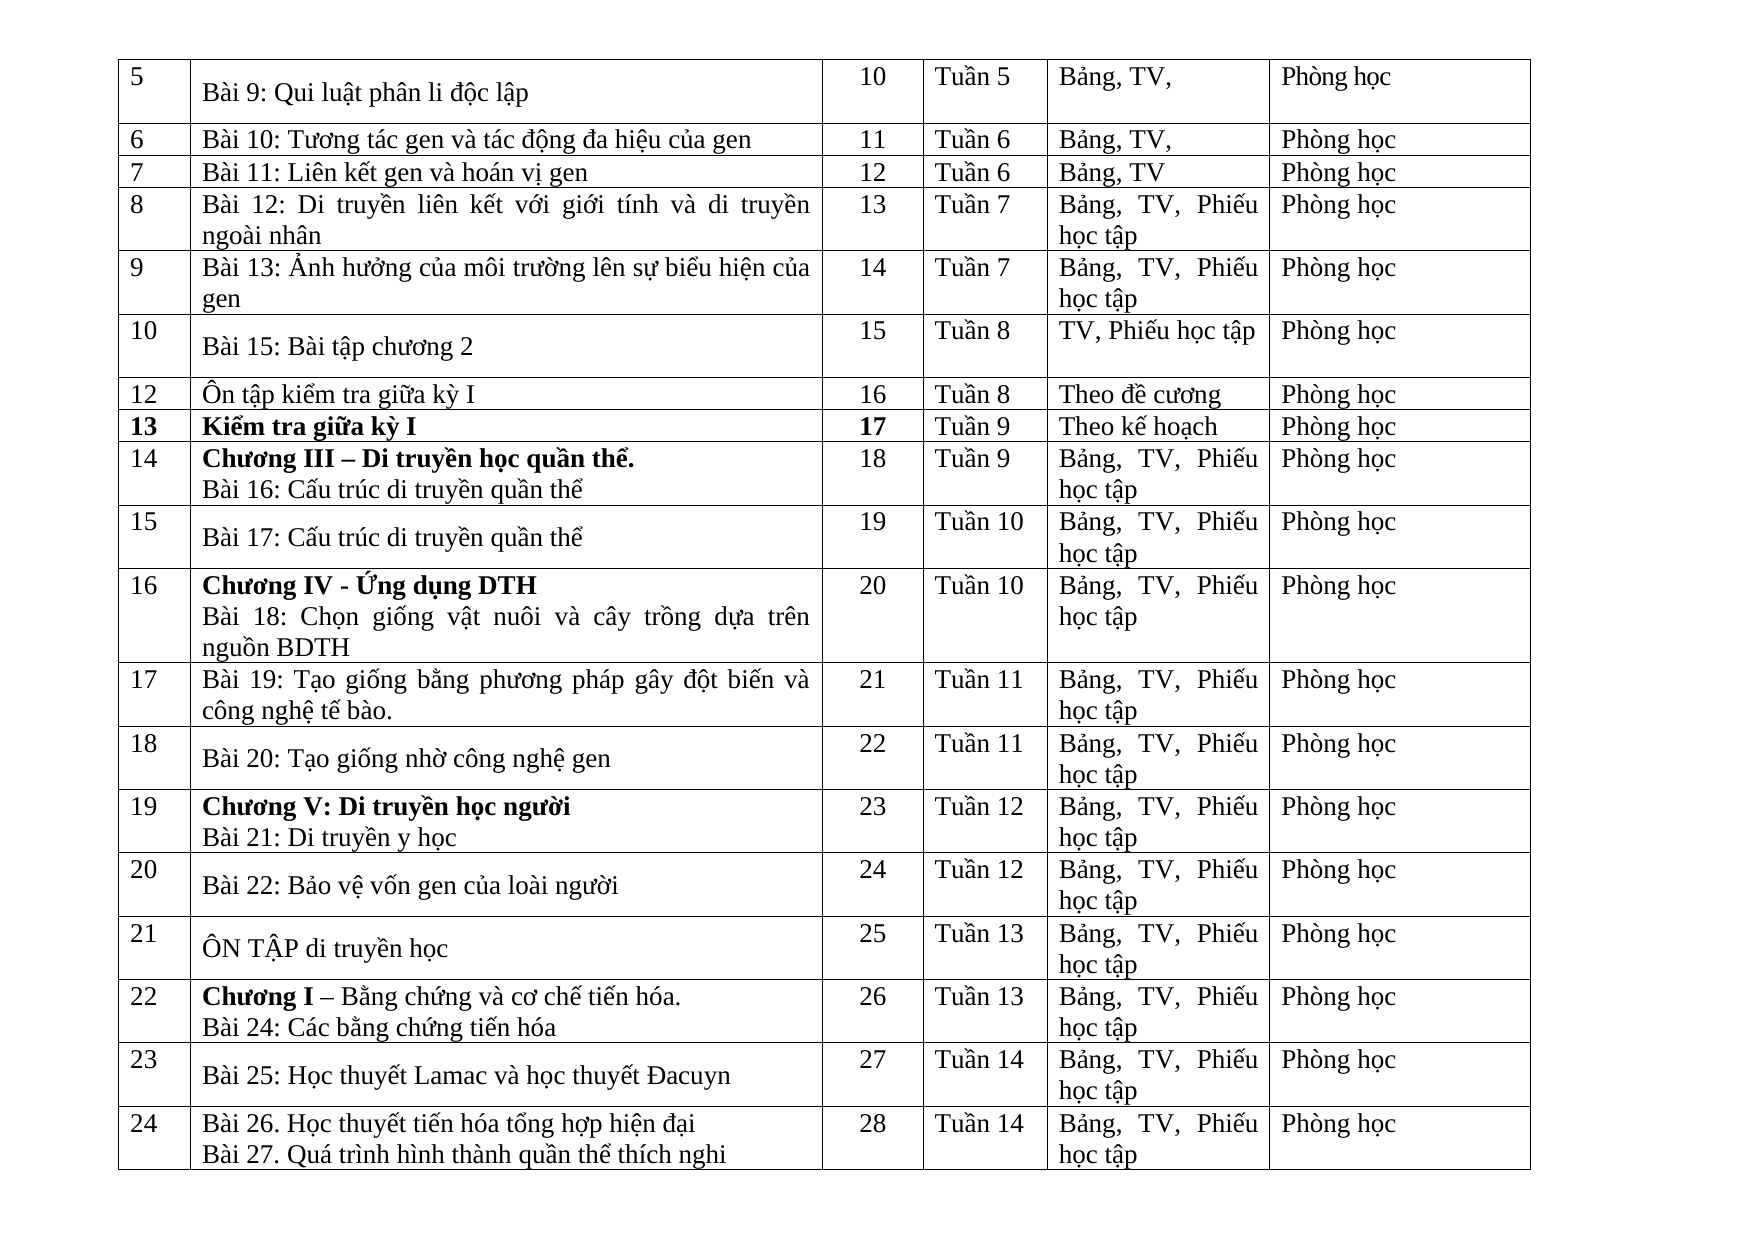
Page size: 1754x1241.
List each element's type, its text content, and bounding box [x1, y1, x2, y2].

table_cell Tuần 7 [924, 251, 1047, 313]
table_cell Tuần 7 [924, 188, 1047, 250]
table_cell 17 [823, 410, 923, 441]
table_cell Theo kế hoạch [1048, 410, 1269, 441]
table_cell Bảng, TV, Phiếu học tập [1048, 917, 1269, 979]
table_cell Kiểm tra giữa kỳ I [191, 410, 822, 441]
table_cell 22 [119, 980, 190, 1042]
table_cell Bài 19: Tạo giống bằng phương pháp gây đột biến và công nghệ tế bào. [191, 663, 822, 726]
table_cell ÔN TẬP di truyền học [191, 917, 822, 979]
table_cell Phòng học [1270, 790, 1530, 852]
table_cell 16 [823, 378, 923, 409]
table_cell Bài 11: Liên kết gen và hoán vị gen [191, 156, 822, 187]
table_cell 21 [119, 917, 190, 979]
table_cell 23 [823, 790, 923, 852]
table_cell 5 [119, 60, 190, 122]
table_cell 21 [823, 663, 923, 726]
table_cell 8 [119, 188, 190, 250]
table_cell Phòng học [1270, 442, 1530, 504]
table_cell 14 [823, 251, 923, 313]
table_cell Bảng, TV, Phiếu học tập [1048, 980, 1269, 1042]
table_cell Phòng học [1270, 1107, 1530, 1169]
table_cell Tuần 13 [924, 980, 1047, 1042]
table_cell Bài 25: Học thuyết Lamac và học thuyết Đacuyn [191, 1043, 822, 1106]
table_cell 18 [823, 442, 923, 504]
table_cell 26 [823, 980, 923, 1042]
table_cell Bảng, TV, Phiếu học tập [1048, 790, 1269, 852]
table_cell Tuần 13 [924, 917, 1047, 979]
table_cell Phòng học [1270, 60, 1530, 122]
table_cell 14 [119, 442, 190, 504]
table_cell Phòng học [1270, 569, 1530, 662]
table_cell Phòng học [1270, 251, 1530, 313]
table_cell 17 [119, 663, 190, 726]
table_cell Phòng học [1270, 663, 1530, 726]
table_cell 19 [823, 506, 923, 568]
table_cell Bài 22: Bảo vệ vốn gen của loài người [191, 853, 822, 916]
table_cell Theo đề cương [1048, 378, 1269, 409]
table_cell 22 [823, 727, 923, 789]
table_cell Phòng học [1270, 1043, 1530, 1106]
table_cell Chương III – Di truyền học quần thể. Bài 16: Cấu trúc di truyền quần thể [191, 442, 822, 504]
table_cell Bảng, TV [1048, 156, 1269, 187]
table_cell Tuần 10 [924, 569, 1047, 662]
table_cell Bảng, TV, Phiếu học tập [1048, 569, 1269, 662]
table_cell 12 [119, 378, 190, 409]
table_cell Tuần 6 [924, 156, 1047, 187]
table_cell Bài 20: Tạo giống nhờ công nghệ gen [191, 727, 822, 789]
table_cell Bảng, TV, Phiếu học tập [1048, 506, 1269, 568]
table_cell Bài 12: Di truyền liên kết với giới tính và di truyền ngoài nhân [191, 188, 822, 250]
table_cell Bảng, TV, Phiếu học tập [1048, 727, 1269, 789]
table_cell Bảng, TV, [1048, 124, 1269, 154]
table_cell Bảng, TV, Phiếu học tập [1048, 251, 1269, 313]
table_cell Bảng, TV, Phiếu học tập [1048, 853, 1269, 916]
table_cell Tuần 11 [924, 663, 1047, 726]
table_cell Tuần 9 [924, 410, 1047, 441]
table_cell 11 [823, 124, 923, 154]
table_cell Tuần 12 [924, 790, 1047, 852]
table_cell 10 [119, 315, 190, 377]
table_cell 25 [823, 917, 923, 979]
table_cell Tuần 12 [924, 853, 1047, 916]
table_cell Tuần 14 [924, 1043, 1047, 1106]
table_cell 24 [119, 1107, 190, 1169]
table_cell Phòng học [1270, 980, 1530, 1042]
table_cell Bài 26. Học thuyết tiến hóa tổng hợp hiện đại Bài 27. Quá trình hình thành quần thể thích nghi [191, 1107, 822, 1169]
table_cell Bài 17: Cấu trúc di truyền quần thể [191, 506, 822, 568]
table_cell 15 [823, 315, 923, 377]
table_cell 15 [119, 506, 190, 568]
table_cell Bài 9: Qui luật phân li độc lập [191, 60, 822, 122]
table_cell 19 [119, 790, 190, 852]
table_cell 9 [119, 251, 190, 313]
table_cell Phòng học [1270, 156, 1530, 187]
table_cell 13 [823, 188, 923, 250]
table_cell 23 [119, 1043, 190, 1106]
table_cell Phòng học [1270, 506, 1530, 568]
table_cell 27 [823, 1043, 923, 1106]
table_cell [1048, 1107, 1269, 1169]
table_cell Tuần 8 [924, 315, 1047, 377]
table_cell Phòng học [1270, 188, 1530, 250]
table_cell Tuần 8 [924, 378, 1047, 409]
table_cell 10 [823, 60, 923, 122]
table_cell Bảng, TV, Phiếu học tập [1048, 1043, 1269, 1106]
table_cell Phòng học [1270, 378, 1530, 409]
table_cell 20 [823, 569, 923, 662]
table_cell Tuần 9 [924, 442, 1047, 504]
table_cell Bài 13: Ảnh hưởng của môi trường lên sự biểu hiện của gen [191, 251, 822, 313]
table_cell Bảng, TV, [1048, 60, 1269, 122]
table_cell 12 [823, 156, 923, 187]
table_cell Bài 10: Tương tác gen và tác động đa hiệu của gen [191, 124, 822, 154]
table_cell Phòng học [1270, 853, 1530, 916]
table_cell 24 [823, 853, 923, 916]
table_cell Bảng, TV, Phiếu học tập [1048, 188, 1269, 250]
table_cell Phòng học [1270, 917, 1530, 979]
table_cell 7 [119, 156, 190, 187]
table_cell Tuần 14 [924, 1107, 1047, 1169]
table_cell Bảng, TV, Phiếu học tập [1048, 442, 1269, 504]
table_cell 28 [823, 1107, 923, 1169]
table_cell Tuần 6 [924, 124, 1047, 154]
table_cell 13 [119, 410, 190, 441]
table_cell 16 [119, 569, 190, 662]
table_cell Bài 15: Bài tập chương 2 [191, 315, 822, 377]
table_cell Chương IV - Ứng dụng DTH Bài 18: Chọn giống vật nuôi và cây trồng dựa trên nguồn BDTH [191, 569, 822, 662]
table_cell 6 [119, 124, 190, 154]
table_cell Tuần 5 [924, 60, 1047, 122]
table_cell Phòng học [1270, 727, 1530, 789]
table_cell Chương I – Bằng chứng và cơ chế tiến hóa. Bài 24: Các bằng chứng tiến hóa [191, 980, 822, 1042]
table_cell Chương V: Di truyền học người Bài 21: Di truyền y học [191, 790, 822, 852]
table_cell Ôn tập kiểm tra giữa kỳ I [191, 378, 822, 409]
table_cell Phòng học [1270, 124, 1530, 154]
table_cell 20 [119, 853, 190, 916]
table_cell Phòng học [1270, 315, 1530, 377]
table_cell Phòng học [1270, 410, 1530, 441]
table_cell TV, Phiếu học tập [1048, 315, 1269, 377]
table_cell Bảng, TV, Phiếu học tập [1048, 663, 1269, 726]
table_cell Tuần 11 [924, 727, 1047, 789]
table_cell Tuần 10 [924, 506, 1047, 568]
table_cell 18 [119, 727, 190, 789]
